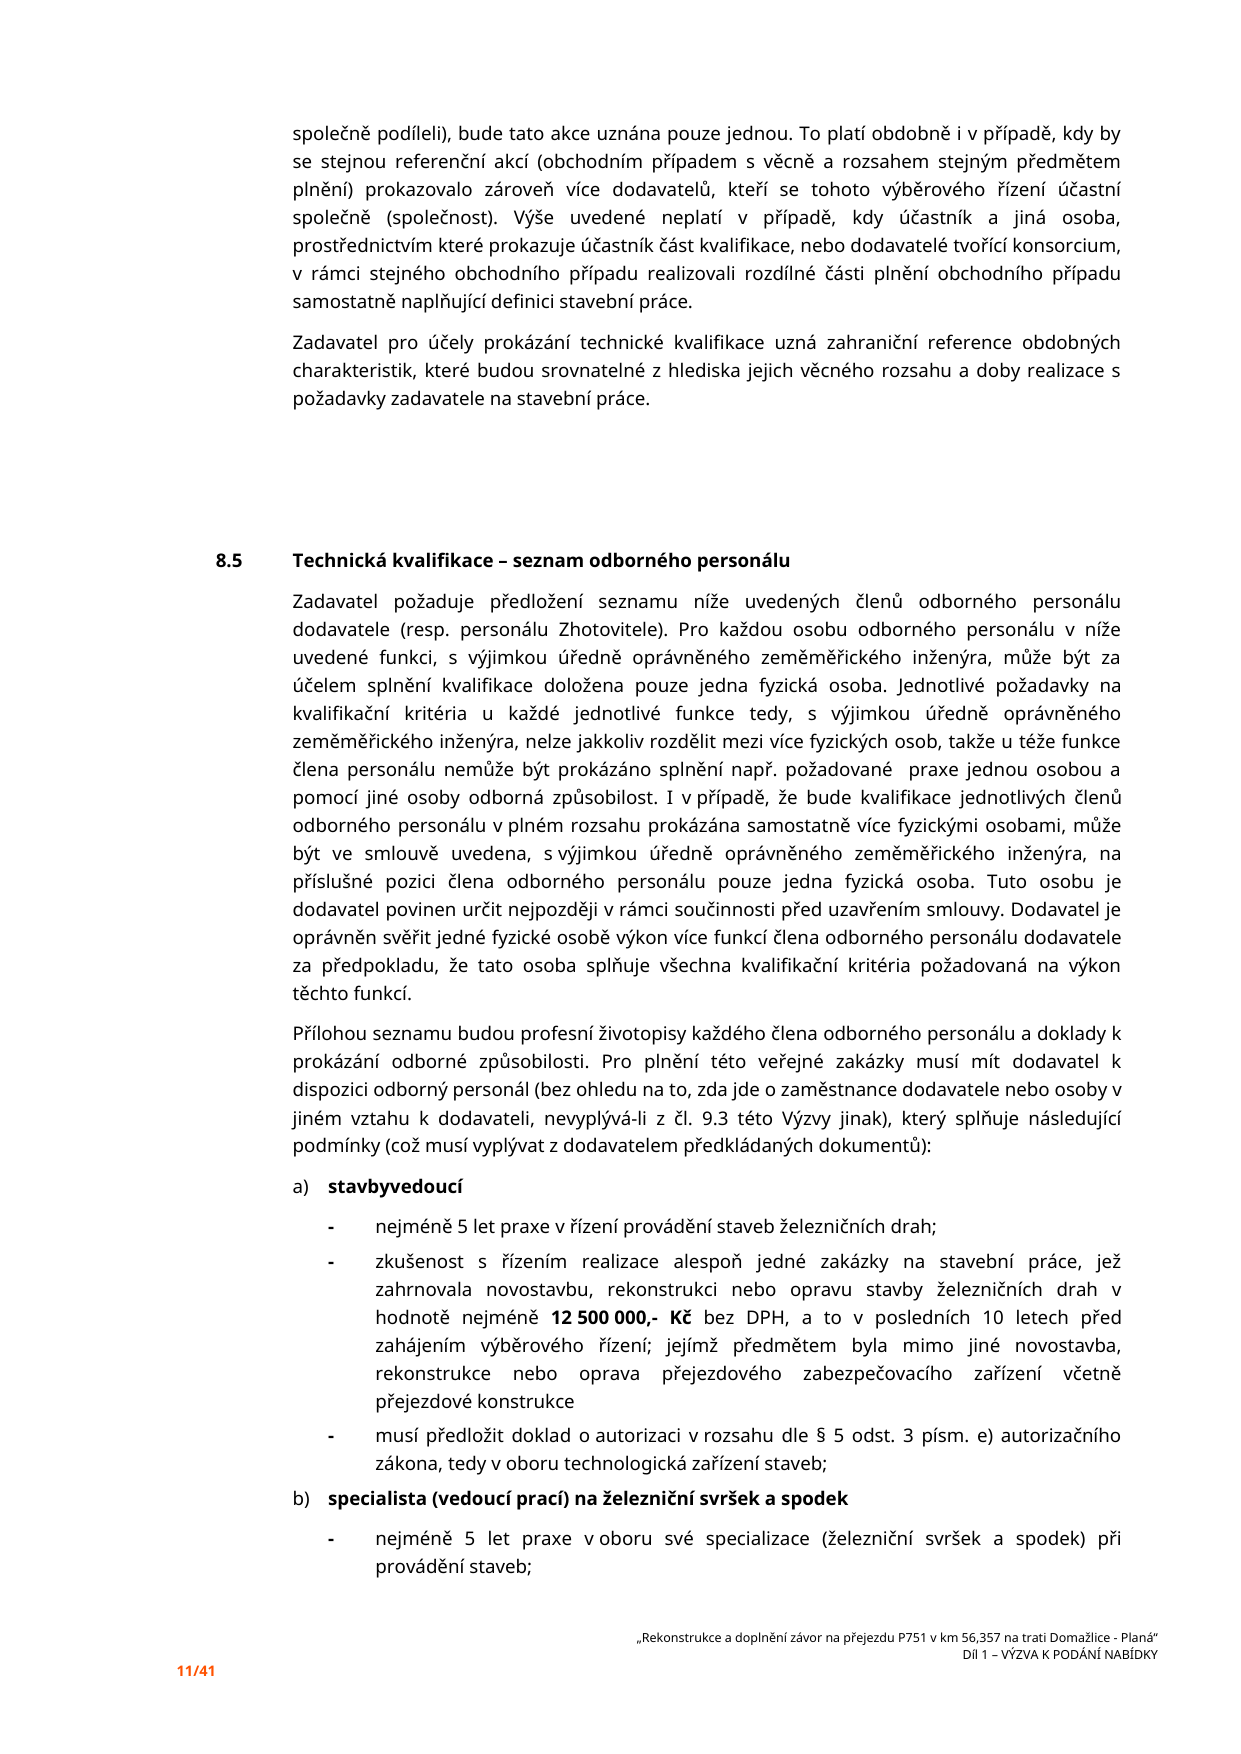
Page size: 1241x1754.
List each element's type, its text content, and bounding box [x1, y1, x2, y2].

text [292, 121, 1122, 314]
text specialista (vedoucí prací) na železniční svršek a spodek [292, 1485, 1122, 1510]
list stavbyvedoucí [292, 1173, 1122, 1199]
text nejméně 5 let praxe v oboru své specializace (železniční svršek a spodek) při provádění staveb; [328, 1525, 1122, 1579]
text musí předložit doklad o autorizaci v rozsahu dle § 5 odst. 3 písm. e) autorizačního zákona, tedy v oboru technologická zařízení staveb; [328, 1422, 1122, 1476]
text Přílohou seznamu budou profesní životopisy každého člena odborného personálu a doklady k prokázání odborné způsobilosti. Pro plnění této veřejné zakázky musí mít dodavatel k dispozici odborný personál (bez ohledu na to, zda jde o zaměstnance dodavatele nebo osoby v jiném vztahu k dodavateli, nevyplývá-li z čl. 9.3 této Výzvy jinak), který splňuje následující podmínky (což musí vyplývat z dodavatelem předkládaných dokumentů): [292, 1021, 1122, 1158]
text zkušenost s řízením realizace alespoň jedné zakázky na stavební práce, jež zahrnovala novostavbu, rekonstrukci nebo opravu stavby železničních drah v hodnotě nejméně 12 500 000,- Kč bez DPH, a to v posledních 10 letech před zahájením výběrového řízení; jejímž předmětem byla mimo jiné novostavba, rekonstrukce nebo oprava přejezdového zabezpečovacího zařízení včetně přejezdové konstrukce [328, 1248, 1122, 1414]
text Zadavatel pro účely prokázání technické kvalifikace uzná zahraniční reference obdobných charakteristik, které budou srovnatelné z hlediska jejich věcného rozsahu a doby realizace s požadavky zadavatele na stavební práce. [292, 329, 1122, 411]
text Technická kvalifikace – seznam odborného personálu [216, 547, 1122, 573]
text nejméně 5 let praxe v řízení provádění staveb železničních drah; [328, 1214, 1122, 1239]
text Zadavatel požaduje předložení seznamu níže uvedených členů odborného personálu dodavatele (resp. personálu Zhotovitele). Pro každou osobu odborného personálu v níže uvedené funkci, s výjimkou úředně oprávněného zeměměřického inženýra, může být za účelem splnění kvalifikace doložena pouze jedna fyzická osoba. Jednotlivé požadavky na kvalifikační kritéria u každé jednotlivé funkce tedy, s výjimkou úředně oprávněného zeměměřického inženýra, nelze jakkoliv rozdělit mezi více fyzických osob, takže u téže funkce člena personálu nemůže být prokázáno splnění např. požadované praxe jednou osobou a pomocí jiné osoby odborná způsobilost. I v případě, že bude kvalifikace jednotlivých členů odborného personálu v plném rozsahu prokázána samostatně více fyzickými osobami, může být ve smlouvě uvedena, s výjimkou úředně oprávněného zeměměřického inženýra, na příslušné pozici člena odborného personálu pouze jedna fyzická osoba. Tuto osobu je dodavatel povinen určit nejpozději v rámci součinnosti před uzavřením smlouvy. Dodavatel je oprávněn svěřit jedné fyzické osobě výkon více funkcí člena odborného personálu dodavatele za předpokladu, že tato osoba splňuje všechna kvalifikační kritéria požadovaná na výkon těchto funkcí. [292, 588, 1122, 1006]
